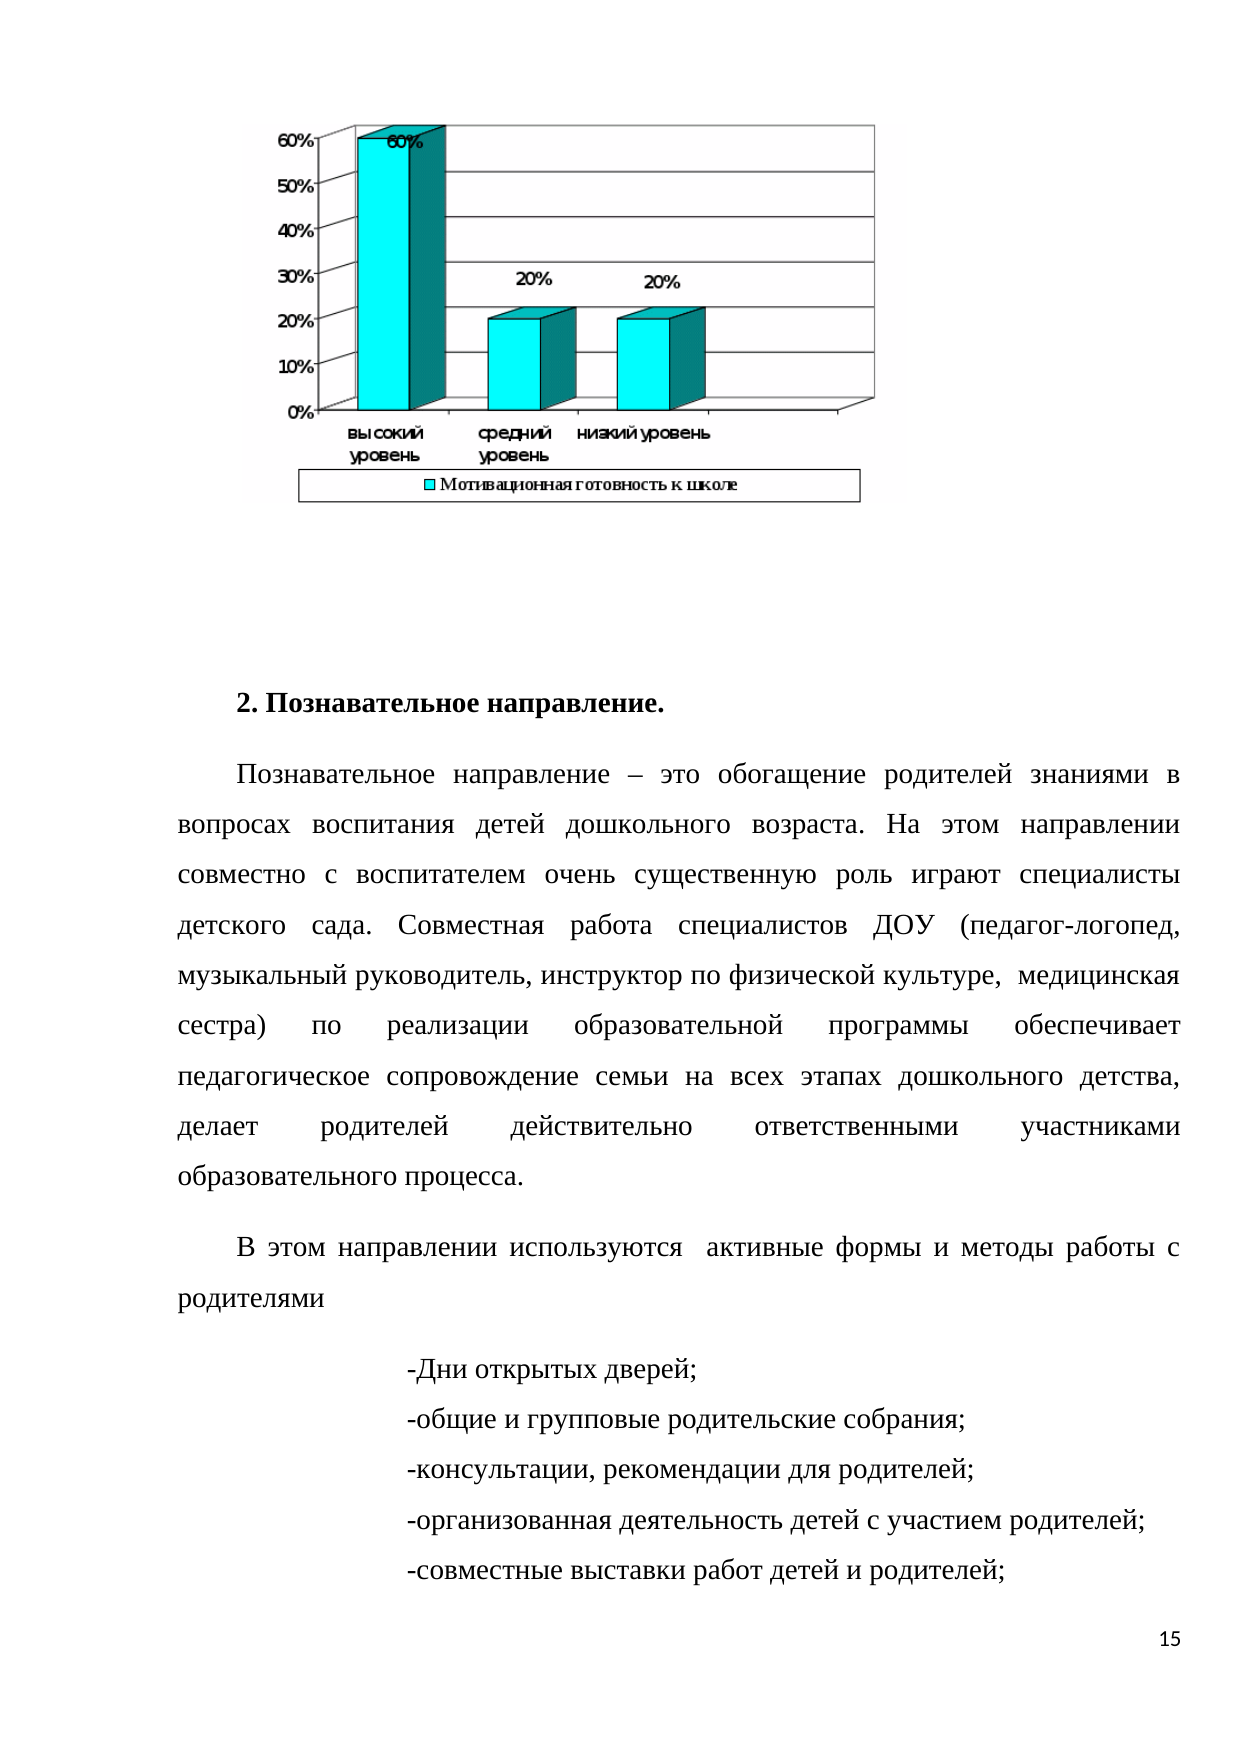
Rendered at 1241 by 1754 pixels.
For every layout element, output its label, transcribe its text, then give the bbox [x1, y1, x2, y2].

text -общие и групповые родительские собрания; [407, 1401, 1181, 1435]
text -Дни открытых дверей; [407, 1351, 1181, 1384]
text -консультации, рекомендации для родителей; [407, 1452, 1181, 1485]
picture [236, 118, 913, 508]
text 2. Познавательное направление. [177, 685, 1181, 718]
text В этом направлении используются активные формы и методы работы с родителями [177, 1229, 1181, 1313]
text Познавательное направление – это обогащение родителей знаниями в вопросах воспитания детей дошкольного возраста. На этом направлении совместно с воспитателем очень существенную роль играют специалисты детского сада. Совместная работа специалистов ДОУ (педагог-логопед, музыкальный руководитель, инструктор по физической культуре, медицинская сестра) по реализации образовательной программы обеспечивает педагогическое сопровождение семьи на всех этапах дошкольного детства, делает родителей действительно ответственными участниками образовательного процесса. [177, 756, 1181, 1192]
text -организованная деятельность детей с участием родителей; [407, 1502, 1181, 1535]
text -совместные выставки работ детей и родителей; [407, 1552, 1181, 1586]
